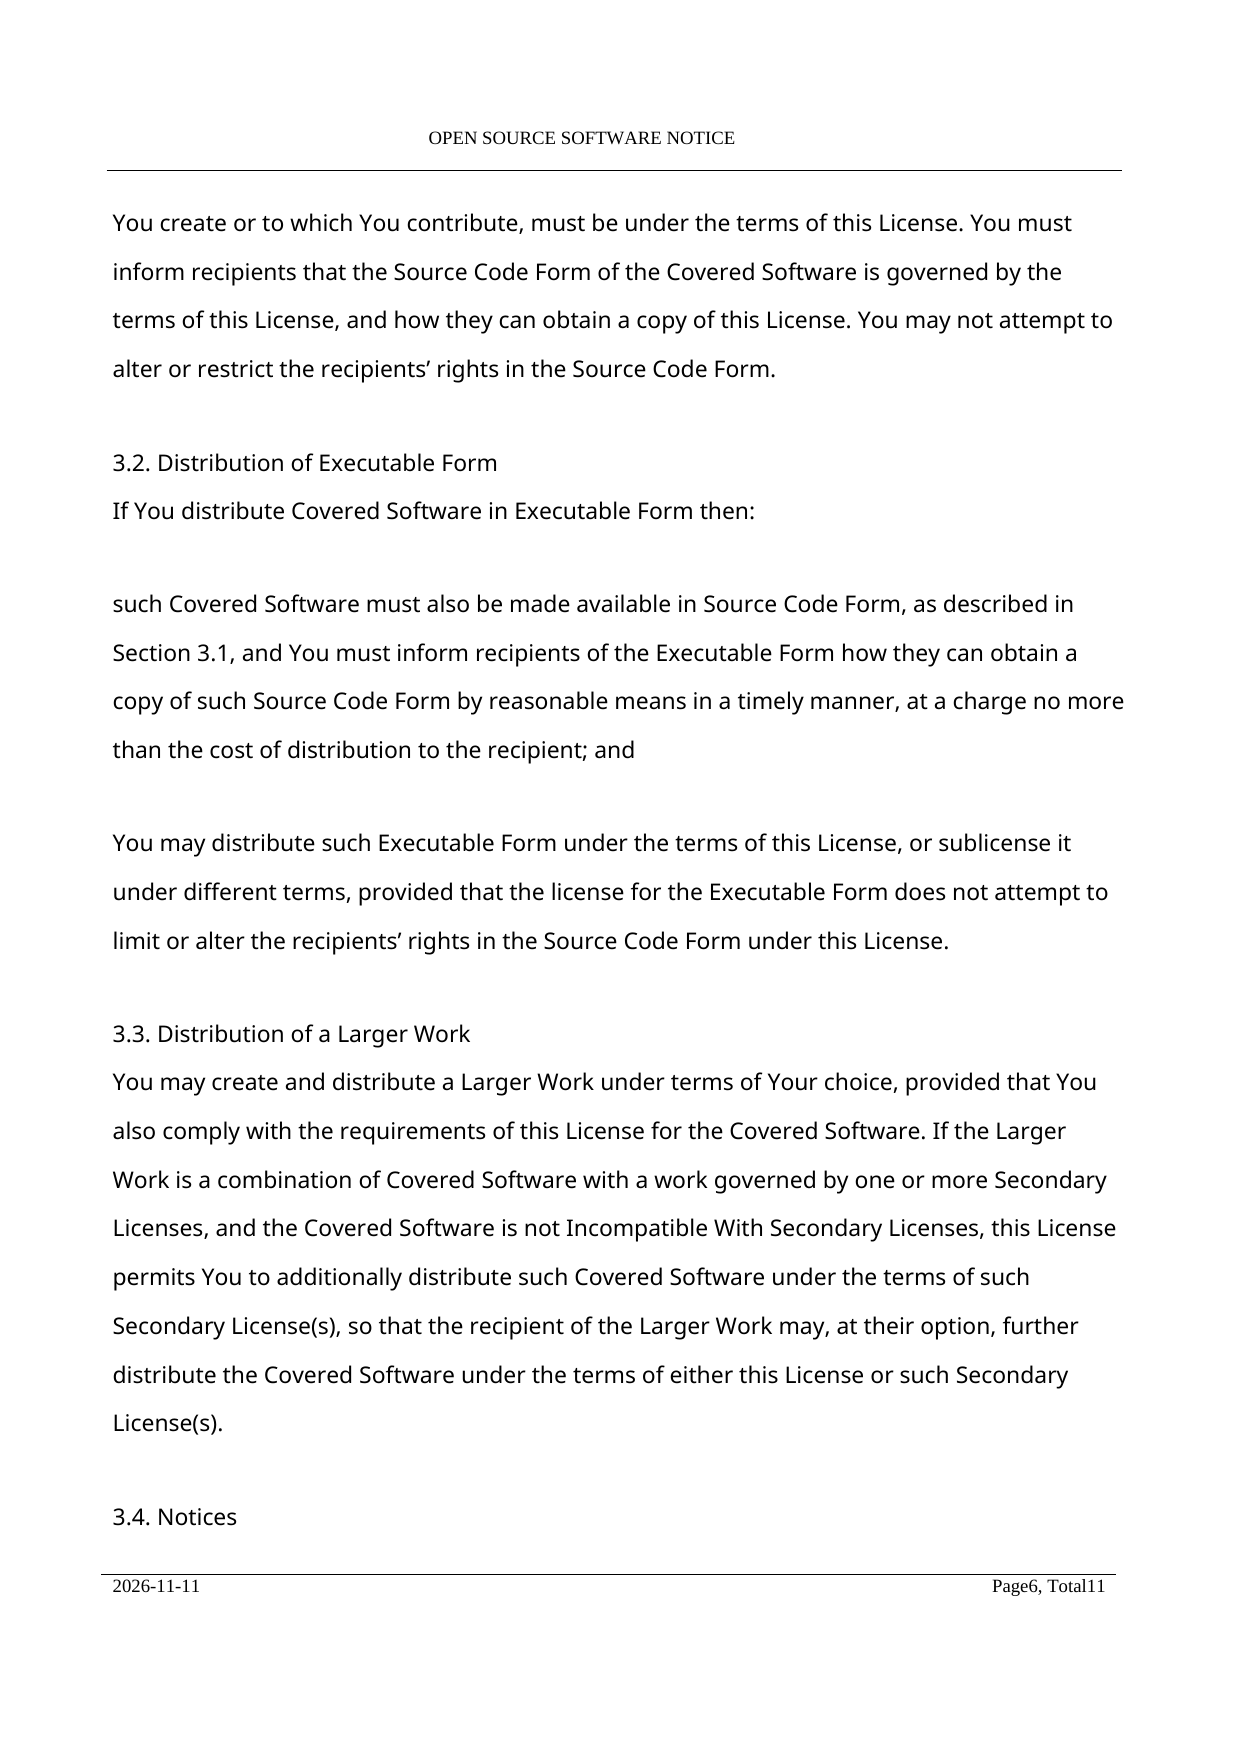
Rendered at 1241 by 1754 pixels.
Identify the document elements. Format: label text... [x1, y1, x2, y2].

text 3.4. Notices [112, 1500, 1128, 1532]
text 3.3. Distribution of a Larger Work [112, 1017, 1128, 1050]
text You may create and distribute a Larger Work under terms of Your choice, provided that You also comply with the requirements of this License for the Covered Software. If the Larger Work is a combination of Covered Software with a work governed by one or more Secondary Licenses, and the Covered Software is not Incompatible With Secondary Licenses, this License permits You to additionally distribute such Covered Software under the terms of such Secondary License(s), so that the recipient of the Larger Work may, at their option, further distribute the Covered Software under the terms of either this License or such Secondary License(s). [112, 1066, 1128, 1439]
text If You distribute Covered Software in Executable Form then: [112, 494, 1128, 526]
text You may distribute such Executable Form under the terms of this License, or sublicense it under different terms, provided that the license for the Executable Form does not attempt to limit or alter the recipients’ rights in the Source Code Form under this License. [112, 827, 1128, 957]
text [112, 206, 1128, 385]
text 3.2. Distribution of Executable Form [112, 446, 1128, 478]
text such Covered Software must also be made available in Source Code Form, as described in Section 3.1, and You must inform recipients of the Executable Form how they can obtain a copy of such Source Code Form by reasonable means in a timely manner, at a charge no more than the cost of distribution to the recipient; and [112, 587, 1128, 766]
